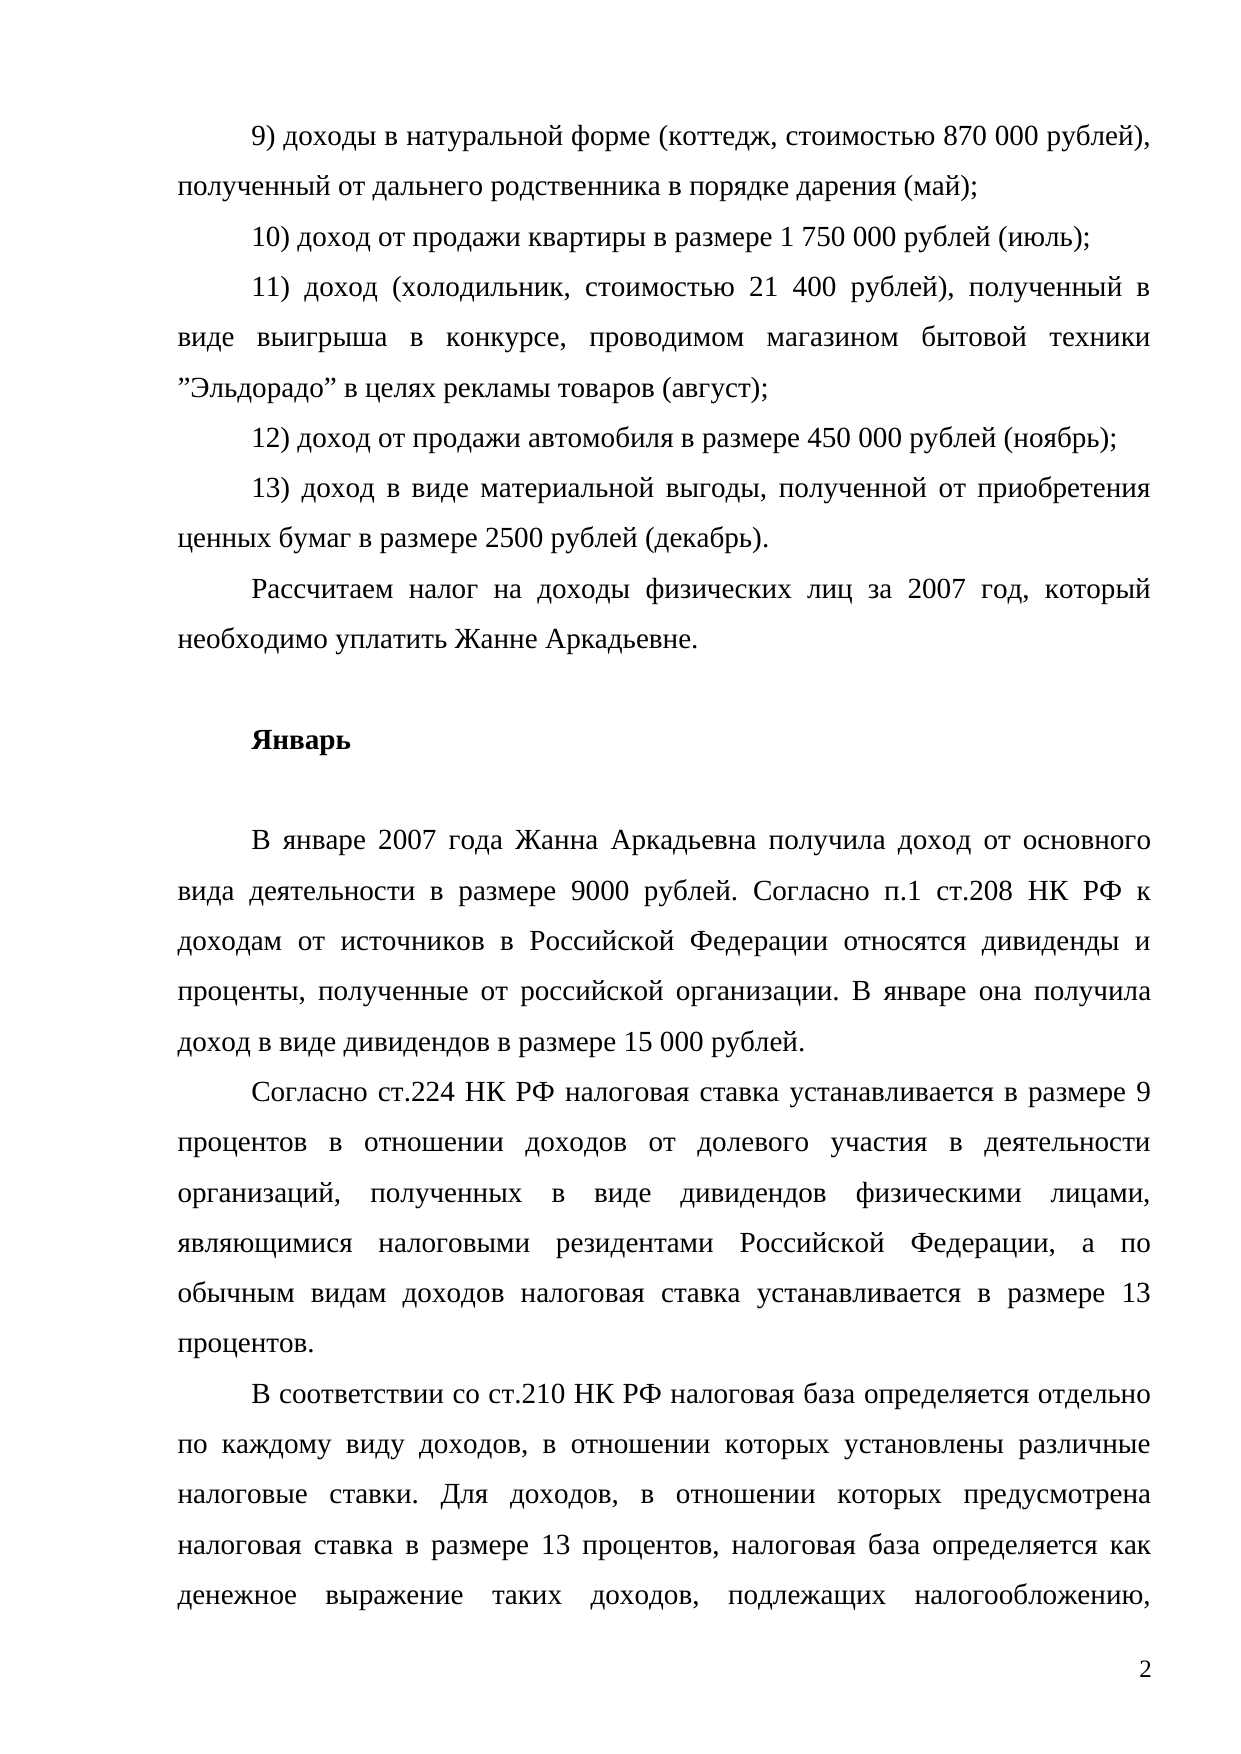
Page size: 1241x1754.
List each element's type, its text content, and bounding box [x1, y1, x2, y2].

text 13) доход в виде материальной выгоды, полученной от приобретения ценных бумаг в размере 2500 рублей (декабрь). [177, 470, 1152, 554]
text В январе 2007 года Жанна Аркадьевна получила доход от основного вида деятельности в размере 9000 рублей. Согласно п.1 ст.208 НК РФ к доходам от источников в Российской Федерации относятся дивиденды и проценты, полученные от российской организации. В январе она получила доход в виде дивидендов в размере 15 000 рублей. [177, 822, 1152, 1057]
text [177, 1376, 1152, 1611]
text Согласно ст.224 НК РФ налоговая ставка устанавливается в размере 9 процентов в отношении доходов от долевого участия в деятельности организаций, полученных в виде дивидендов физическими лицами, являющимися налоговыми резидентами Российской Федерации, а по обычным видам доходов налоговая ставка устанавливается в размере 13 процентов. [177, 1074, 1152, 1359]
text Январь [177, 722, 1152, 755]
text 9) доходы в натуральной форме (коттедж, стоимостью 870 000 рублей), полученный от дальнего родственника в порядке дарения (май); [177, 118, 1152, 202]
text Рассчитаем налог на доходы физических лиц за 2007 год, который необходимо уплатить Жанне Аркадьевне. [177, 571, 1152, 655]
text 12) доход от продажи автомобиля в размере 450 000 рублей (ноябрь); [177, 420, 1152, 453]
text 10) доход от продажи квартиры в размере 1 750 000 рублей (июль); [177, 219, 1152, 252]
text 11) доход (холодильник, стоимостью 21 400 рублей), полученный в виде выигрыша в конкурсе, проводимом магазином бытовой техники ”Эльдорадо” в целях рекламы товаров (август); [177, 269, 1152, 403]
